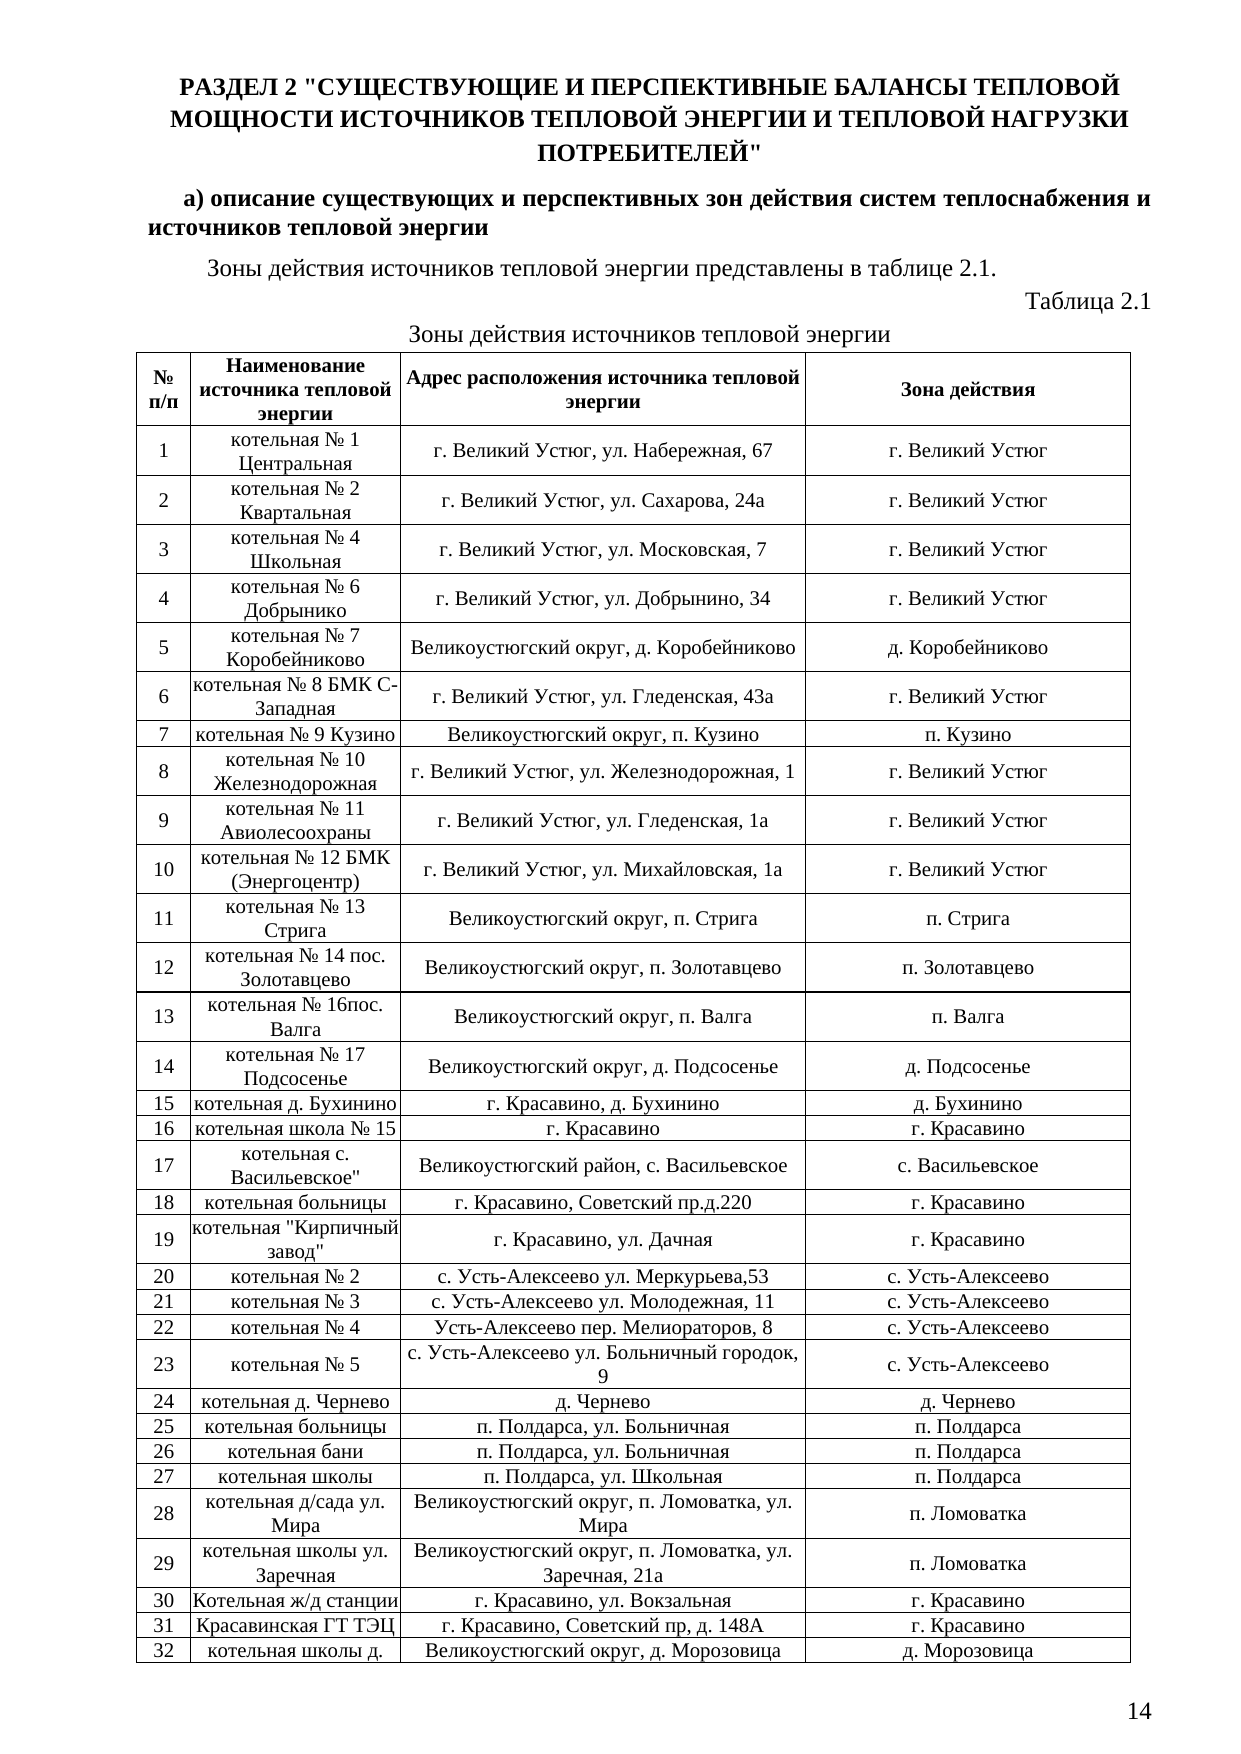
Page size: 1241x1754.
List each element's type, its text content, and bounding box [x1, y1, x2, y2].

table_cell г. Великий Устюг [806, 525, 1130, 573]
table_cell 20 [137, 1264, 190, 1288]
table_cell Великоустюгский округ, д. Подсосенье [401, 1042, 805, 1090]
table_cell г. Великий Устюг [806, 747, 1130, 795]
table_cell котельная бани [191, 1439, 400, 1463]
table_cell г. Красавино, Советский пр, д. 148А [401, 1613, 805, 1637]
table_cell 21 [137, 1290, 190, 1313]
table_cell Усть-Алексеево пер. Мелиораторов, 8 [401, 1315, 805, 1339]
table_cell Великоустюгский округ, п. Кузино [401, 721, 805, 746]
table_cell 30 [137, 1588, 190, 1612]
table_cell котельная больницы [191, 1190, 400, 1214]
table_cell 27 [137, 1464, 190, 1488]
table_cell г. Великий Устюг, ул. Добрынино, 34 [401, 574, 805, 622]
table_cell с. Усть-Алексеево ул. Меркурьева,53 [401, 1264, 805, 1288]
table_cell г. Великий Устюг, ул. Железнодорожная, 1 [401, 747, 805, 795]
table_cell г. Великий Устюг, ул. Московская, 7 [401, 525, 805, 573]
table_cell д. Коробейниково [806, 623, 1130, 671]
table_cell п. Полдарса [806, 1414, 1130, 1438]
table_cell 16 [137, 1116, 190, 1140]
table_cell 32 [137, 1638, 190, 1662]
table_cell г. Великий Устюг, ул. Сахарова, 24а [401, 476, 805, 524]
table_cell 26 [137, 1439, 190, 1463]
table_cell п. Кузино [806, 721, 1130, 746]
table_cell г. Великий Устюг, ул. Набережная, 67 [401, 426, 805, 474]
table_cell г. Великий Устюг [806, 574, 1130, 622]
table_cell с. Усть-Алексеево [806, 1340, 1130, 1388]
table_cell 25 [137, 1414, 190, 1438]
text Зоны действия источников тепловой энергии [148, 319, 1152, 348]
table_cell Великоустюгский округ, п. Ломоватка, ул. Заречная, 21а [401, 1539, 805, 1587]
table_cell котельная больницы [191, 1414, 400, 1438]
table_cell с. Усть-Алексеево ул. Больничный городок, 9 [401, 1340, 805, 1388]
table_cell Великоустюгский округ, д. Коробейниково [401, 623, 805, 671]
table_cell котельная д. Бухинино [191, 1091, 400, 1115]
table_cell 1 [137, 426, 190, 474]
table_cell 22 [137, 1315, 190, 1339]
table_cell п. Полдарса [806, 1464, 1130, 1488]
table_cell котельная № 7 Коробейниково [191, 623, 400, 671]
table_cell г. Красавино [806, 1190, 1130, 1214]
table_cell д. Чернево [401, 1389, 805, 1413]
table_cell котельная с. Васильевское" [191, 1141, 400, 1189]
table_cell 5 [137, 623, 190, 671]
table_cell 3 [137, 525, 190, 573]
table_cell котельная № 11 Авиолесоохраны [191, 796, 400, 844]
table_cell Великоустюгский район, с. Васильевское [401, 1141, 805, 1189]
table_header Наименование источника тепловой энергии [191, 353, 400, 425]
table_cell 7 [137, 721, 190, 746]
table_cell 10 [137, 845, 190, 893]
table_cell котельная д. Чернево [191, 1389, 400, 1413]
text Зоны действия источников тепловой энергии представлены в таблице 2.1. [148, 253, 1152, 282]
table_header Адрес расположения источника тепловой энергии [401, 353, 805, 425]
table_cell Великоустюгский округ, п. Валга [401, 993, 805, 1041]
table_cell котельная школы ул. Заречная [191, 1539, 400, 1587]
table_cell г. Красавино [401, 1116, 805, 1140]
table_cell 13 [137, 993, 190, 1041]
table_cell Великоустюгский округ, п. Золотавцево [401, 943, 805, 991]
table_cell с. Усть-Алексеево [806, 1264, 1130, 1288]
table_cell 14 [137, 1042, 190, 1090]
table_cell 4 [137, 574, 190, 622]
table_cell котельная № 3 [191, 1290, 400, 1313]
table_cell д. Морозовица [806, 1638, 1130, 1662]
table_cell котельная № 5 [191, 1340, 400, 1388]
table_cell 31 [137, 1613, 190, 1637]
table_cell котельная № 17 Подсосенье [191, 1042, 400, 1090]
table_cell п. Стрига [806, 894, 1130, 942]
table_cell д. Подсосенье [806, 1042, 1130, 1090]
table_cell котельная № 10 Железнодорожная [191, 747, 400, 795]
table_cell 6 [137, 672, 190, 720]
table_cell котельная № 8 БМК С-Западная [191, 672, 400, 720]
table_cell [191, 1638, 400, 1662]
table_header Зона действия [806, 353, 1130, 425]
table_cell Великоустюгский округ, п. Стрига [401, 894, 805, 942]
table_cell п. Полдарса, ул. Школьная [401, 1464, 805, 1488]
text РАЗДЕЛ 2 "СУЩЕСТВУЮЩИЕ И ПЕРСПЕКТИВНЫЕ БАЛАНСЫ ТЕПЛОВОЙ МОЩНОСТИ ИСТОЧНИКОВ ТЕПЛОВОЙ ЭНЕРГИИ И ТЕПЛОВОЙ НАГРУЗКИ ПОТРЕБИТЕЛЕЙ" [148, 72, 1152, 166]
table_cell котельная № 1 Центральная [191, 426, 400, 474]
table_cell 28 [137, 1489, 190, 1537]
table_cell 9 [137, 796, 190, 844]
table_cell г. Красавино, ул. Дачная [401, 1215, 805, 1263]
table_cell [401, 1638, 805, 1662]
table_cell котельная № 13 Стрига [191, 894, 400, 942]
table_cell г. Великий Устюг, ул. Гледенская, 1а [401, 796, 805, 844]
table_cell д. Бухинино [806, 1091, 1130, 1115]
table_cell котельная № 4 Школьная [191, 525, 400, 573]
table_cell 2 [137, 476, 190, 524]
table_cell г. Красавино, д. Бухинино [401, 1091, 805, 1115]
table_cell п. Полдарса, ул. Больничная [401, 1414, 805, 1438]
text а) описание существующих и перспективных зон действия систем теплоснабжения и источников тепловой энергии [148, 183, 1152, 241]
table_cell г. Красавино [806, 1116, 1130, 1140]
table_cell котельная школы [191, 1464, 400, 1488]
table_cell г. Красавино [806, 1588, 1130, 1612]
table_cell п. Полдарса, ул. Больничная [401, 1439, 805, 1463]
table_cell 8 [137, 747, 190, 795]
table_cell г. Красавино [806, 1613, 1130, 1637]
table_cell с. Усть-Алексеево [806, 1290, 1130, 1313]
table_cell г. Красавино, Советский пр.д.220 [401, 1190, 805, 1214]
table_cell котельная № 2 Квартальная [191, 476, 400, 524]
table_cell г. Великий Устюг [806, 845, 1130, 893]
table_cell г. Великий Устюг [806, 672, 1130, 720]
table_cell с. Усть-Алексеево [806, 1315, 1130, 1339]
table_cell котельная № 14 пос. Золотавцево [191, 943, 400, 991]
table_cell 23 [137, 1340, 190, 1388]
table_cell котельная д/сада ул. Мира [191, 1489, 400, 1537]
table_cell котельная № 6 Добрынико [191, 574, 400, 622]
table_cell г. Великий Устюг [806, 476, 1130, 524]
table_cell г. Великий Устюг [806, 796, 1130, 844]
table_cell п. Валга [806, 993, 1130, 1041]
table_cell 15 [137, 1091, 190, 1115]
table_cell 18 [137, 1190, 190, 1214]
table_cell п. Ломоватка [806, 1539, 1130, 1587]
table_cell г. Красавино [806, 1215, 1130, 1263]
table_cell 24 [137, 1389, 190, 1413]
table_cell котельная № 9 Кузино [191, 721, 400, 746]
table_cell г. Великий Устюг, ул. Гледенская, 43а [401, 672, 805, 720]
table_cell 19 [137, 1215, 190, 1263]
table_cell г. Красавино, ул. Вокзальная [401, 1588, 805, 1612]
table_cell 17 [137, 1141, 190, 1189]
text Таблица 2.1 [148, 286, 1152, 315]
table_cell Красавинская ГТ ТЭЦ [191, 1613, 400, 1637]
table_header № п/п [137, 353, 190, 425]
table_cell 12 [137, 943, 190, 991]
table_cell п. Ломоватка [806, 1489, 1130, 1537]
table_cell котельная школа № 15 [191, 1116, 400, 1140]
table_cell с. Васильевское [806, 1141, 1130, 1189]
table_cell с. Усть-Алексеево ул. Молодежная, 11 [401, 1290, 805, 1313]
table_cell г. Великий Устюг [806, 426, 1130, 474]
table_cell котельная № 16пос. Валга [191, 993, 400, 1041]
table_cell 29 [137, 1539, 190, 1587]
table_cell котельная № 4 [191, 1315, 400, 1339]
table_cell 11 [137, 894, 190, 942]
table_cell котельная "Кирпичный завод" [191, 1215, 400, 1263]
table_cell Котельная ж/д станции [191, 1588, 400, 1612]
table_cell п. Полдарса [806, 1439, 1130, 1463]
table_cell котельная № 2 [191, 1264, 400, 1288]
table_cell г. Великий Устюг, ул. Михайловская, 1а [401, 845, 805, 893]
table_cell Великоустюгский округ, п. Ломоватка, ул. Мира [401, 1489, 805, 1537]
table_cell д. Чернево [806, 1389, 1130, 1413]
table_cell котельная № 12 БМК (Энергоцентр) [191, 845, 400, 893]
table_cell п. Золотавцево [806, 943, 1130, 991]
